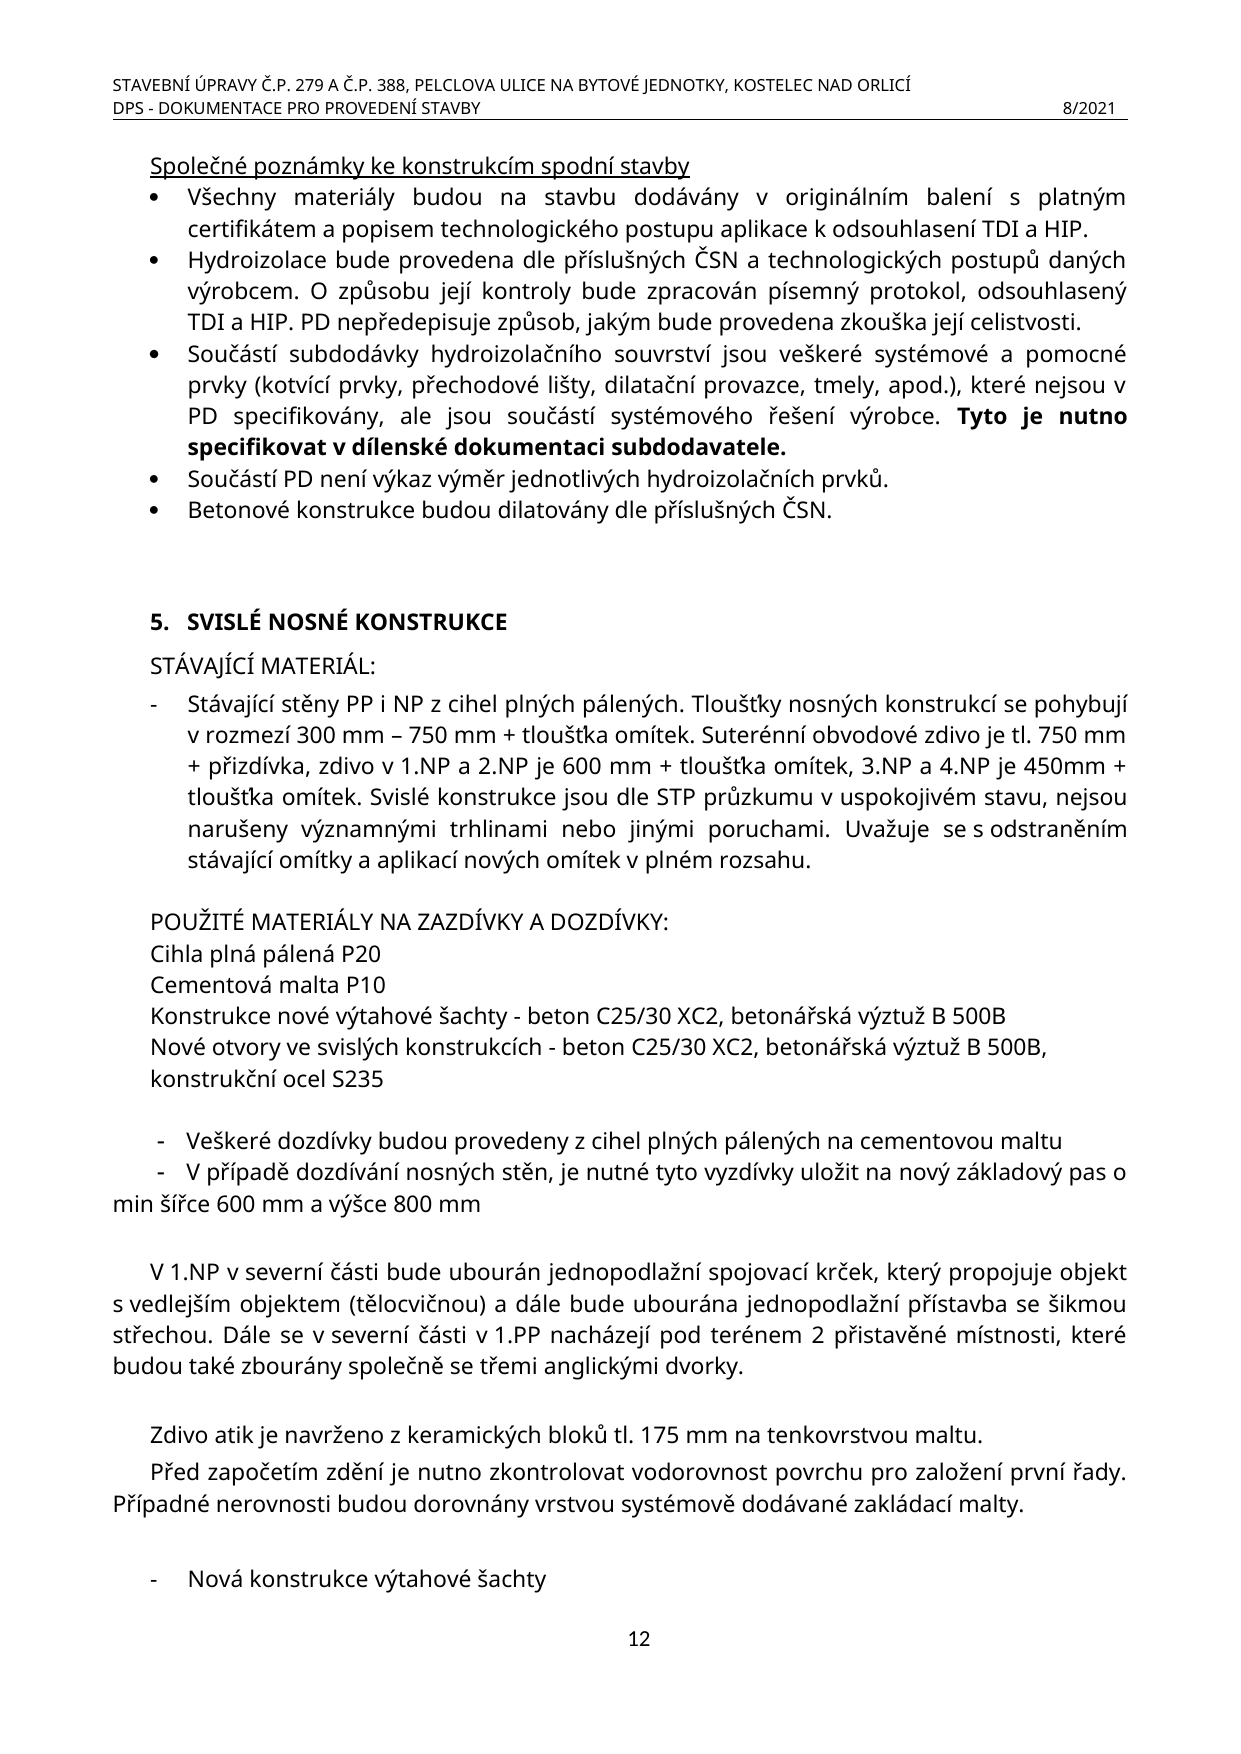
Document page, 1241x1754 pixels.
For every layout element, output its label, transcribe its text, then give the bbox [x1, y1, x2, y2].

list Veškeré dozdívky budou provedeny z cihel plných pálených na cementovou maltu [112, 1125, 1128, 1156]
text Zdivo atik je navrženo z keramických bloků tl. 175 mm na tenkovrstvou maltu. [112, 1419, 1128, 1450]
text Před započetím zdění je nutno zkontrolovat vodorovnost povrchu pro založení první řady. Případné nerovnosti budou dorovnány vrstvou systémově dodávané zakládací malty. [112, 1456, 1128, 1519]
text Cementová malta P10 [112, 969, 1128, 1000]
list Hydroizolace bude provedena dle příslušných ČSN a technologických postupů daných výrobcem. O způsobu její kontroly bude zpracován písemný protokol, odsouhlasený TDI a HIP. PD nepředepisuje způsob, jakým bude provedena zkouška její celistvosti. [150, 244, 1128, 337]
text V 1.NP v severní části bude ubourán jednopodlažní spojovací krček, který propojuje objekt s vedlejším objektem (tělocvičnou) a dále bude ubourána jednopodlažní přístavba se šikmou střechou. Dále se v severní části v 1.PP nacházejí pod terénem 2 přistavěné místnosti, které budou také zbourány společně se třemi anglickými dvorky. [112, 1256, 1128, 1381]
list Stávající stěny PP i NP z cihel plných pálených. Tloušťky nosných konstrukcí se pohybují v rozmezí 300 mm – 750 mm + tloušťka omítek. Suterénní obvodové zdivo je tl. 750 mm + přizdívka, zdivo v 1.NP a 2.NP je 600 mm + tloušťka omítek, 3.NP a 4.NP je 450mm + tloušťka omítek. Svislé konstrukce jsou dle STP průzkumu v uspokojivém stavu, nejsou narušeny významnými trhlinami nebo jinými poruchami. Uvažuje se s odstraněním stávající omítky a aplikací nových omítek v plném rozsahu. [150, 687, 1128, 875]
list Betonové konstrukce budou dilatovány dle příslušných ČSN. [150, 494, 1128, 525]
text POUŽITÉ MATERIÁLY NA ZAZDÍVKY A DOZDÍVKY: [112, 906, 1128, 937]
list Součástí PD není výkaz výměr jednotlivých hydroizolačních prvků. [150, 462, 1128, 494]
text STÁVAJÍCÍ MATERIÁL: [112, 650, 1128, 681]
list V případě dozdívání nosných stěn, je nutné tyto vyzdívky uložit na nový základový pas o min šířce 600 mm a výšce 800 mm [112, 1156, 1128, 1219]
subtitle SVISLÉ NOSNÉ KONSTRUKCE [150, 606, 1128, 637]
text Společné poznámky ke konstrukcím spodní stavby [112, 150, 1128, 181]
text Cihla plná pálená P20 [112, 937, 1128, 969]
list Součástí subdodávky hydroizolačního souvrství jsou veškeré systémové a pomocné prvky (kotvící prvky, přechodové lišty, dilatační provazce, tmely, apod.), které nejsou v PD specifikovány, ale jsou součástí systémového řešení výrobce. Tyto je nutno specifikovat v dílenské dokumentaci subdodavatele. [150, 337, 1128, 462]
text Nové otvory ve svislých konstrukcích - beton C25/30 XC2, betonářská výztuž B 500B, konstrukční ocel S235 [150, 1031, 1128, 1094]
list Všechny materiály budou na stavbu dodávány v originálním balení s platným certifikátem a popisem technologického postupu aplikace k odsouhlasení TDI a HIP. [150, 181, 1128, 244]
list Nová konstrukce výtahové šachty [150, 1562, 1128, 1594]
text Konstrukce nové výtahové šachty - beton C25/30 XC2, betonářská výztuž B 500B [112, 1000, 1128, 1031]
